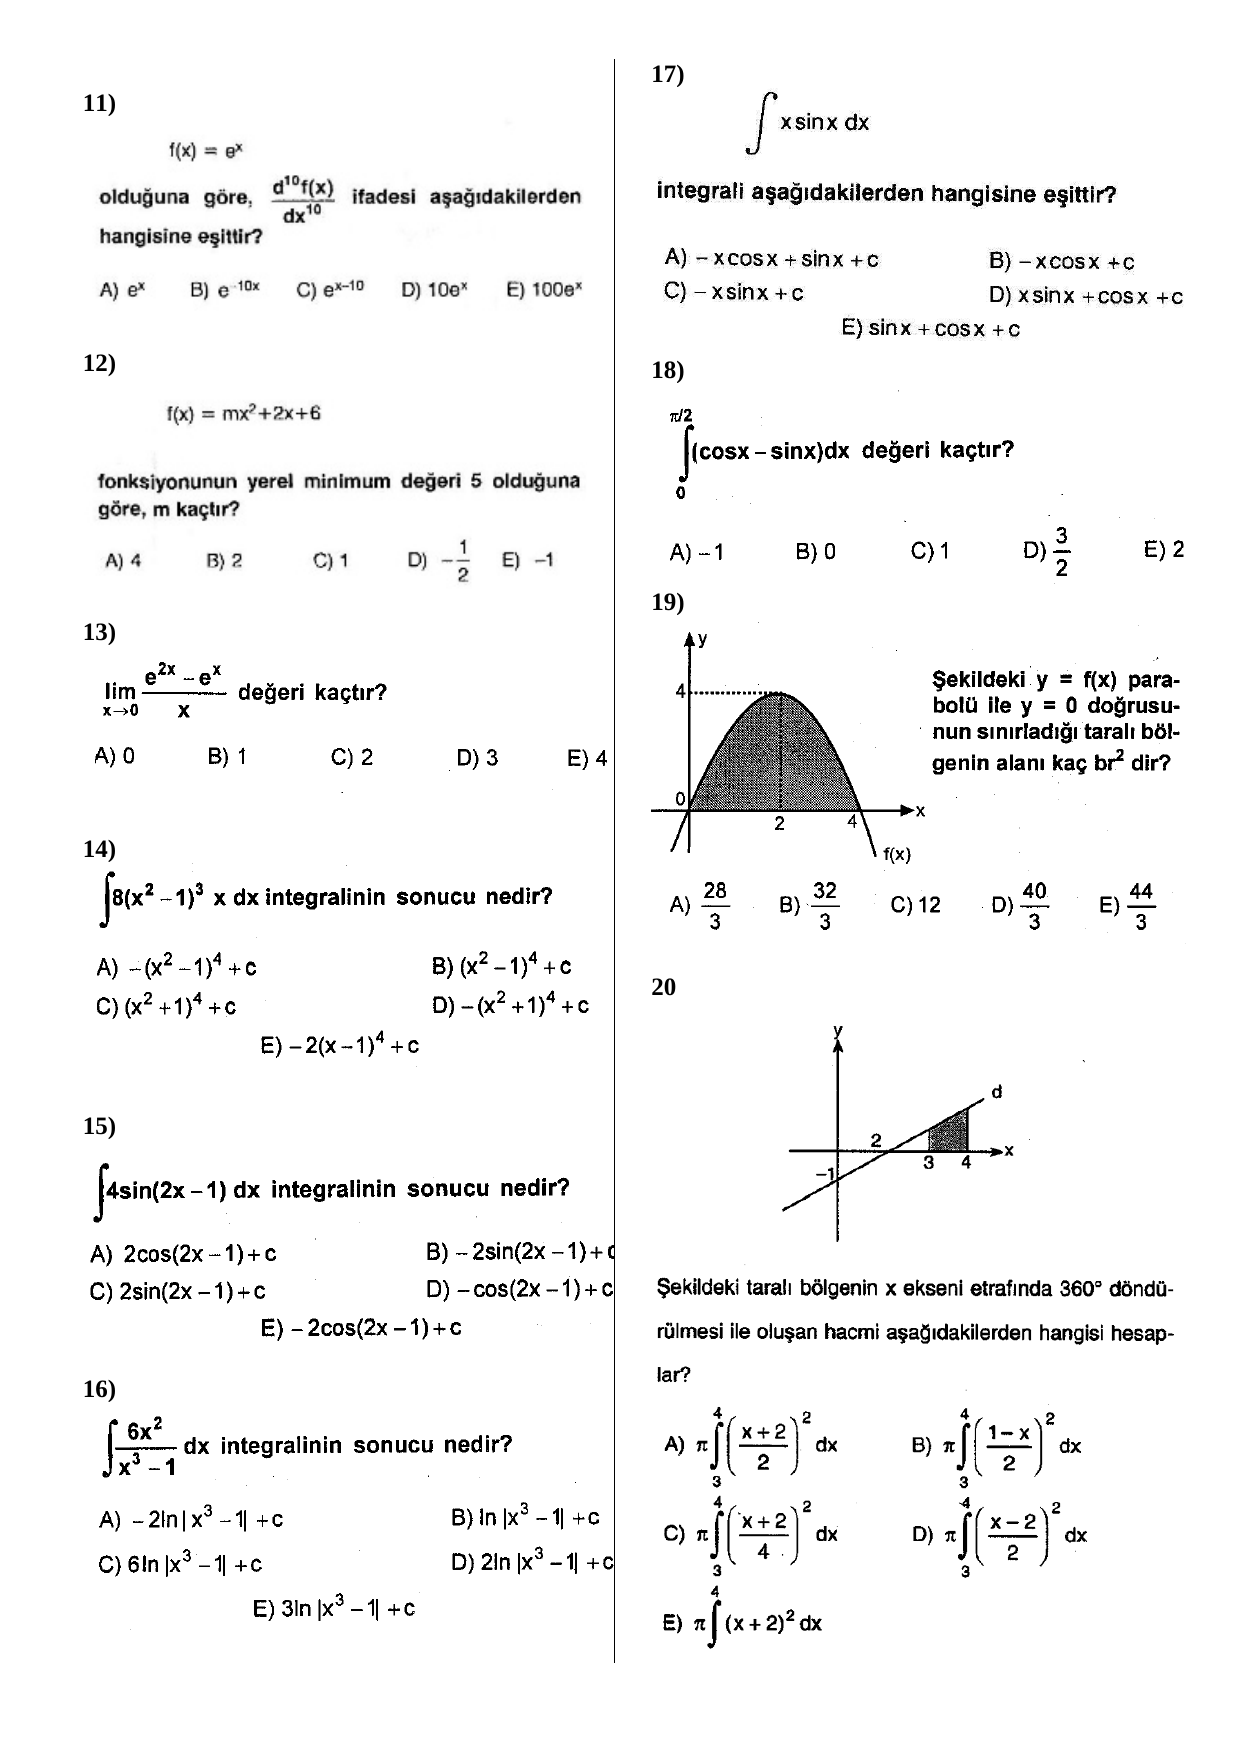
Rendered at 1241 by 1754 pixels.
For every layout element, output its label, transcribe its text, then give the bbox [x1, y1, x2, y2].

text 19) [651, 587, 1146, 615]
text 18) [651, 356, 1146, 383]
text 13) [83, 617, 577, 645]
text 20 [651, 972, 1146, 1001]
text 12) [83, 348, 577, 377]
text 16) [83, 1374, 577, 1402]
text 15) https://www.sorubak.com [83, 1111, 577, 1139]
text 17) [651, 59, 1146, 87]
text 14) [83, 834, 577, 862]
text 11) [83, 88, 577, 116]
